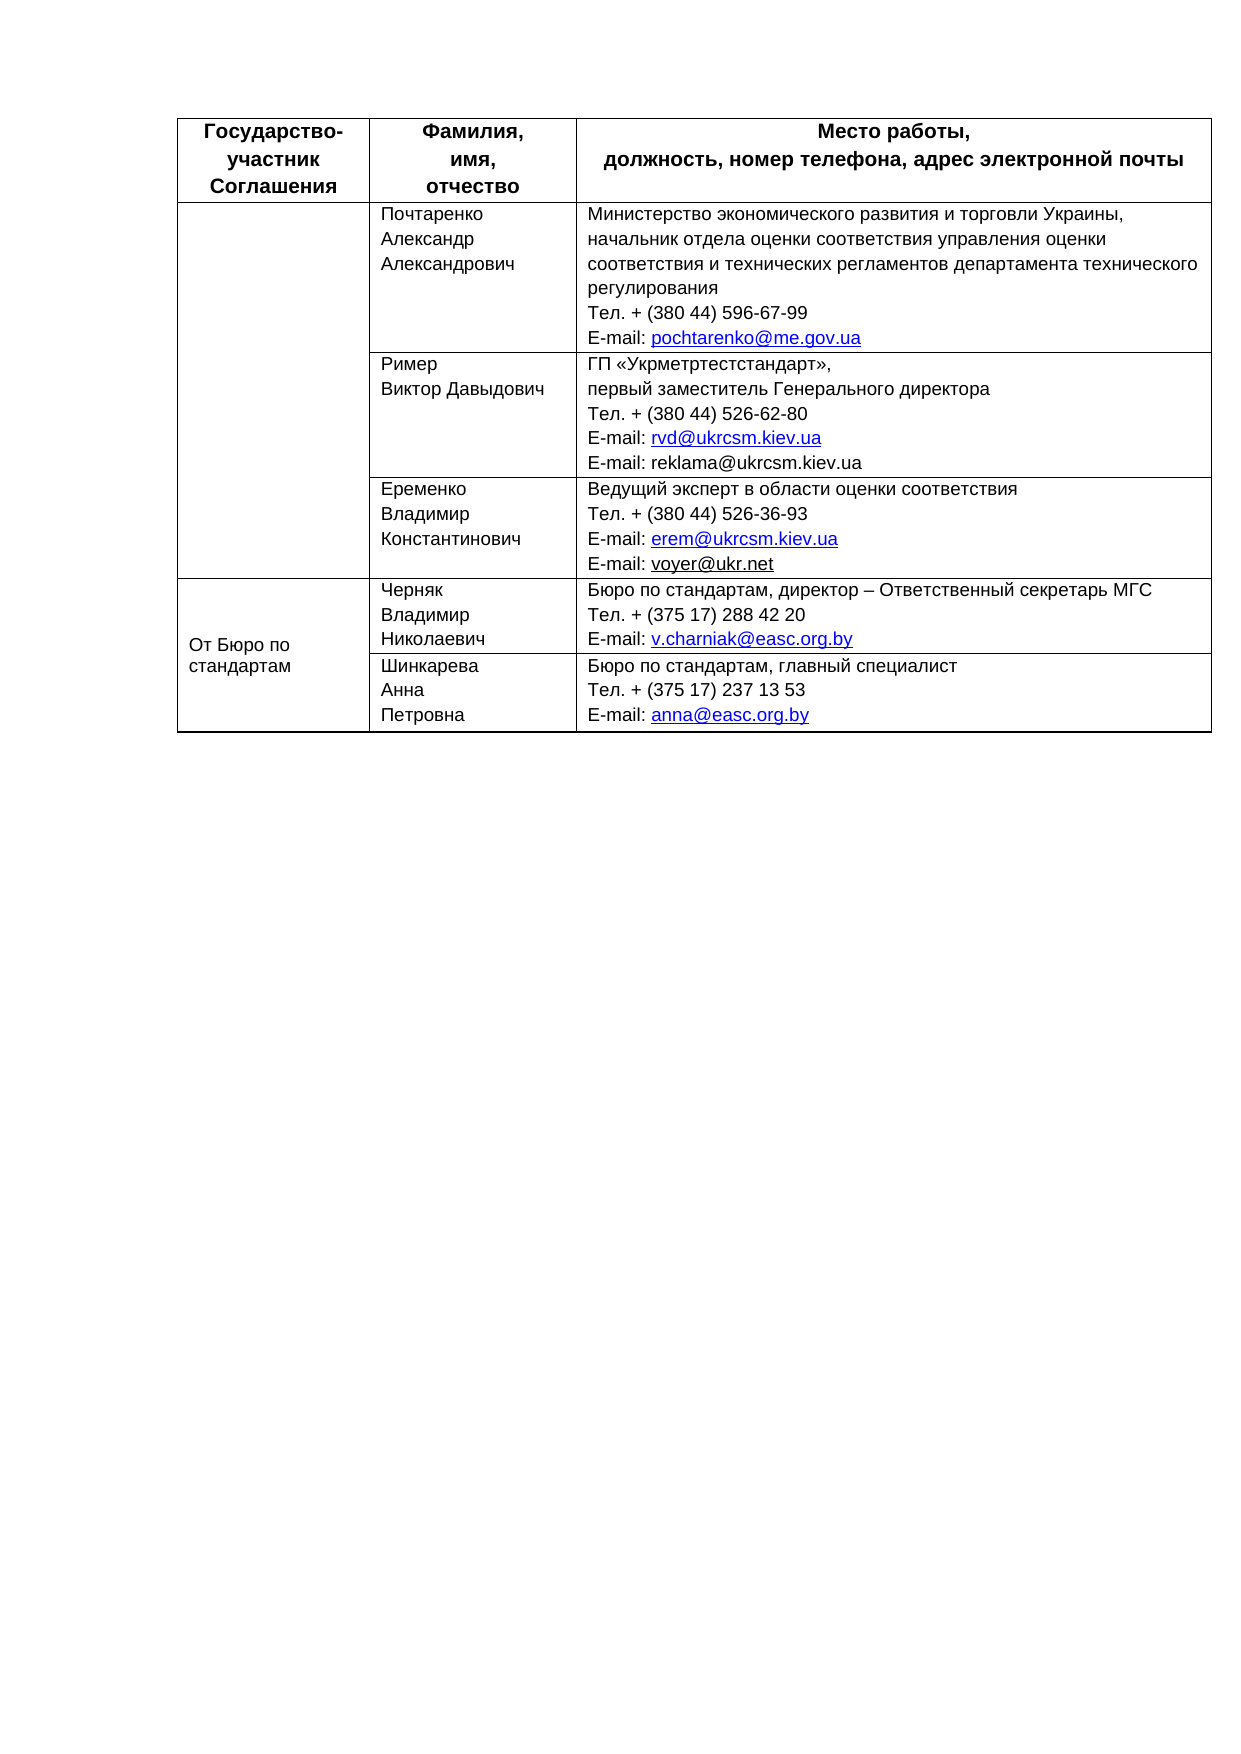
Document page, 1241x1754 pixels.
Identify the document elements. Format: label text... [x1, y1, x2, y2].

table_cell Черняк Владимир Николаевич [370, 579, 576, 653]
table_cell Шинкарева Анна Петровна [370, 654, 576, 731]
table_cell Ведущий эксперт в области оценки соответствия Тел. + (380 44) 526-36-93 E-mail: erem@ukrcsm.kiev.ua E-mail: voyer@ukr.net [577, 478, 1211, 578]
table_cell Еременко Владимир Константинович [370, 478, 576, 578]
table_cell Ример Виктор Давыдович [370, 353, 576, 477]
table_cell От Бюро по стандартам [178, 579, 369, 731]
table_header Государство-участник Соглашения [178, 119, 369, 202]
table_cell Бюро по стандартам, директор – Ответственный секретарь МГС Тел. + (375 17) 288 42 20 E-mail: v.charniak@easc.org.by [577, 579, 1211, 653]
table_cell ГП «Укрметртестстандарт», первый заместитель Генерального директора Тел. + (380 44) 526-62-80 E-mail: rvd@ukrcsm.kiev.ua E-mail: reklama@ukrcsm.kiev.ua [577, 353, 1211, 477]
table_header Фамилия, имя, отчество [370, 119, 576, 202]
table_cell Министерство экономического развития и торговли Украины, начальник отдела оценки соответствия управления оценки соответствия и технических регламентов департамента технического регулирования Тел. + (380 44) 596-67-99 E-mail: pochtarenko@me.gov.ua [577, 203, 1211, 352]
table_cell Почтаренко Александр Александрович [370, 203, 576, 352]
table_header Место работы, должность, номер телефона, адрес электронной почты [577, 119, 1211, 202]
table_cell Бюро по стандартам, главный специалист Тел. + (375 17) 237 13 53 E-mail: anna@easc.org.by [577, 654, 1211, 731]
